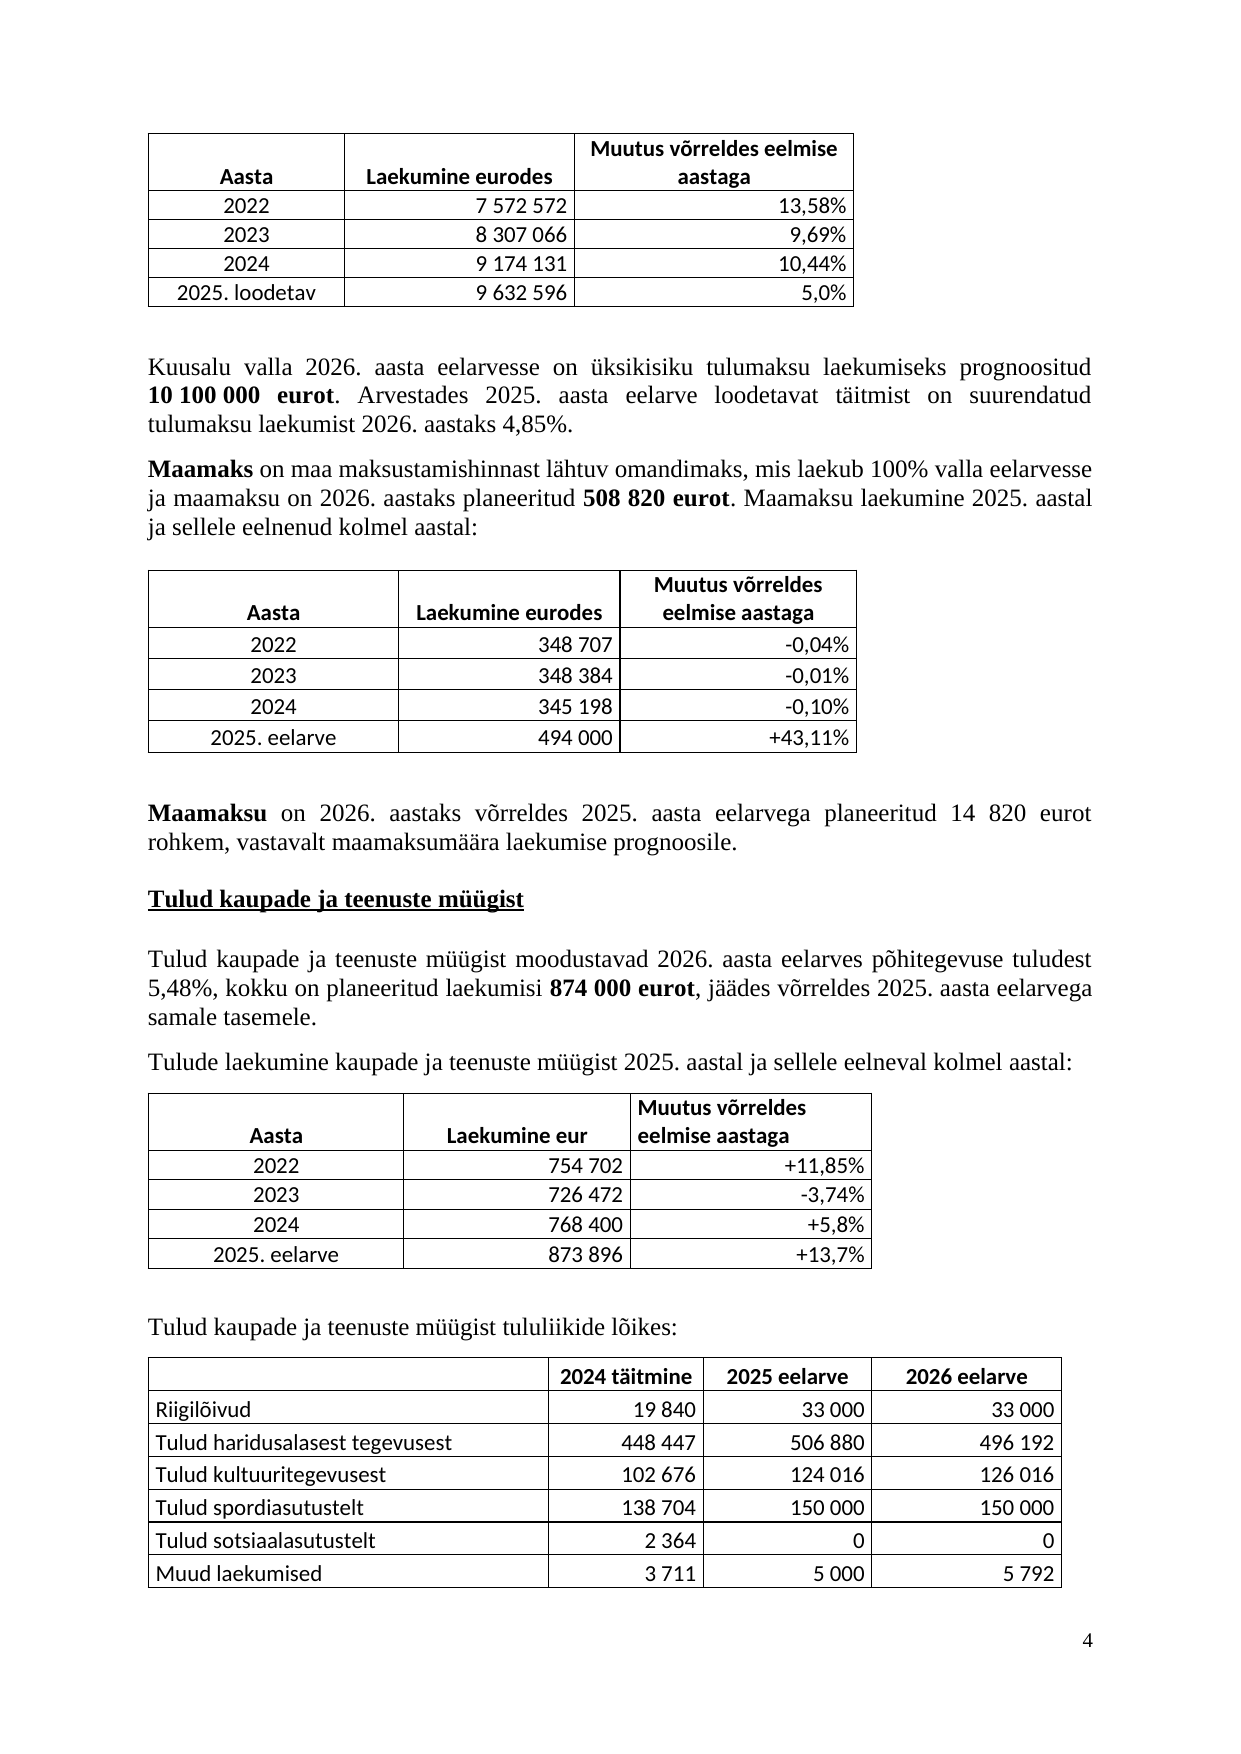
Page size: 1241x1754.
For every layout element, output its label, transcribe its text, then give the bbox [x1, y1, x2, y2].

table_cell Tulud haridusalasest tegevusest [149, 1424, 548, 1456]
table_header Aasta [149, 134, 344, 190]
table_cell 494 000 [399, 721, 619, 752]
table_cell -3,74% [631, 1180, 871, 1209]
table_cell 345 198 [399, 690, 619, 720]
table_cell 2 364 [549, 1523, 703, 1554]
table_cell 754 702 [404, 1151, 630, 1179]
table_cell 33 000 [872, 1391, 1061, 1423]
table_header Laekumine eurodes [399, 571, 619, 627]
table_header Aasta [149, 1094, 403, 1149]
table_cell 5 792 [872, 1555, 1061, 1587]
text Tulud kaupade ja teenuste müügist tululiikide lõikes: [148, 1312, 1093, 1341]
table_cell +43,11% [621, 721, 856, 752]
table_cell 3 711 [549, 1555, 703, 1587]
table_header 2025 eelarve [704, 1358, 871, 1390]
table_cell 138 704 [549, 1490, 703, 1521]
table_cell 2022 [149, 628, 398, 658]
table_cell -0,04% [621, 628, 856, 658]
table_cell +13,7% [631, 1239, 871, 1268]
table_cell 2024 [149, 1210, 403, 1238]
table_header [149, 1358, 548, 1390]
table_cell 9 174 131 [345, 249, 574, 277]
table_cell 124 016 [704, 1457, 871, 1488]
table_cell Muud laekumised [149, 1555, 548, 1587]
table_cell 9 632 596 [345, 278, 574, 306]
table_cell Tulud sotsiaalasutustelt [149, 1523, 548, 1554]
text Tulude laekumine kaupade ja teenuste müügist 2025. aastal ja sellele eelneval kolmel aastal: [148, 1047, 1093, 1076]
table_header Laekumine eur [404, 1094, 630, 1149]
table_cell 13,58% [575, 191, 853, 219]
table_header 2024 täitmine [549, 1358, 703, 1390]
table_cell 726 472 [404, 1180, 630, 1209]
table_cell 2025. eelarve [149, 721, 398, 752]
table_cell 10,44% [575, 249, 853, 277]
table_cell +11,85% [631, 1151, 871, 1179]
table_cell 33 000 [704, 1391, 871, 1423]
table_cell 150 000 [704, 1490, 871, 1521]
table_cell 5 000 [704, 1555, 871, 1587]
table_cell 2023 [149, 659, 398, 689]
table_header Aasta [149, 571, 398, 627]
table_header 2026 eelarve [872, 1358, 1061, 1390]
table_cell 873 896 [404, 1239, 630, 1268]
table_cell 9,69% [575, 220, 853, 248]
table_cell 19 840 [549, 1391, 703, 1423]
table_cell 2022 [149, 191, 344, 219]
table_cell 150 000 [872, 1490, 1061, 1521]
table_header Laekumine eurodes [345, 134, 574, 190]
table_cell +5,8% [631, 1210, 871, 1238]
text Maamaks on maa maksustamishinnast lähtuv omandimaks, mis laekub 100% valla eelarvesse ja maamaksu on 2026. aastaks planeeritud 508 820 eurot. Maamaksu laekumine 2025. aastal ja sellele eelnenud kolmel aastal: [148, 454, 1093, 541]
table_cell 5,0% [575, 278, 853, 306]
table_cell Tulud spordiasutustelt [149, 1490, 548, 1521]
table_header Muutus võrreldes eelmise aastaga [621, 571, 856, 627]
table_cell 0 [704, 1523, 871, 1554]
table_header Muutus võrreldes eelmise aastaga [631, 1094, 871, 1149]
table_cell 2025. eelarve [149, 1239, 403, 1268]
table_cell 7 572 572 [345, 191, 574, 219]
table_cell 2023 [149, 220, 344, 248]
table_cell -0,01% [621, 659, 856, 689]
table_cell -0,10% [621, 690, 856, 720]
text Tulud kaupade ja teenuste müügist moodustavad 2026. aasta eelarves põhitegevuse tuludest 5,48%, kokku on planeeritud laekumisi 874 000 eurot, jäädes võrreldes 2025. aasta eelarvega samale tasemele. [148, 944, 1093, 1030]
table_cell 448 447 [549, 1424, 703, 1456]
table_cell Riigilõivud [149, 1391, 548, 1423]
table_cell 8 307 066 [345, 220, 574, 248]
table_cell 0 [872, 1523, 1061, 1554]
table_cell 768 400 [404, 1210, 630, 1238]
text Tulud kaupade ja teenuste müügist [148, 884, 1093, 913]
table_cell 2022 [149, 1151, 403, 1179]
table_cell 348 384 [399, 659, 619, 689]
table_cell 126 016 [872, 1457, 1061, 1488]
table_cell 2024 [149, 690, 398, 720]
table_cell Tulud kultuuritegevusest [149, 1457, 548, 1488]
table_cell 2025. loodetav [149, 278, 344, 306]
table_header Muutus võrreldes eelmise aastaga [575, 134, 853, 190]
table_cell 2024 [149, 249, 344, 277]
table_cell 496 192 [872, 1424, 1061, 1456]
text Kuusalu valla 2026. aasta eelarvesse on üksikisiku tulumaksu laekumiseks prognoositud 10 100 000 eurot. Arvestades 2025. aasta eelarve loodetavat täitmist on suurendatud tulumaksu laekumist 2026. aastaks 4,85%. [148, 352, 1093, 438]
table_cell 348 707 [399, 628, 619, 658]
text Maamaksu on 2026. aastaks võrreldes 2025. aasta eelarvega planeeritud 14 820 eurot rohkem, vastavalt maamaksumäära laekumise prognoosile. [148, 798, 1093, 856]
table_cell 2023 [149, 1180, 403, 1209]
table_cell 506 880 [704, 1424, 871, 1456]
table_cell 102 676 [549, 1457, 703, 1488]
